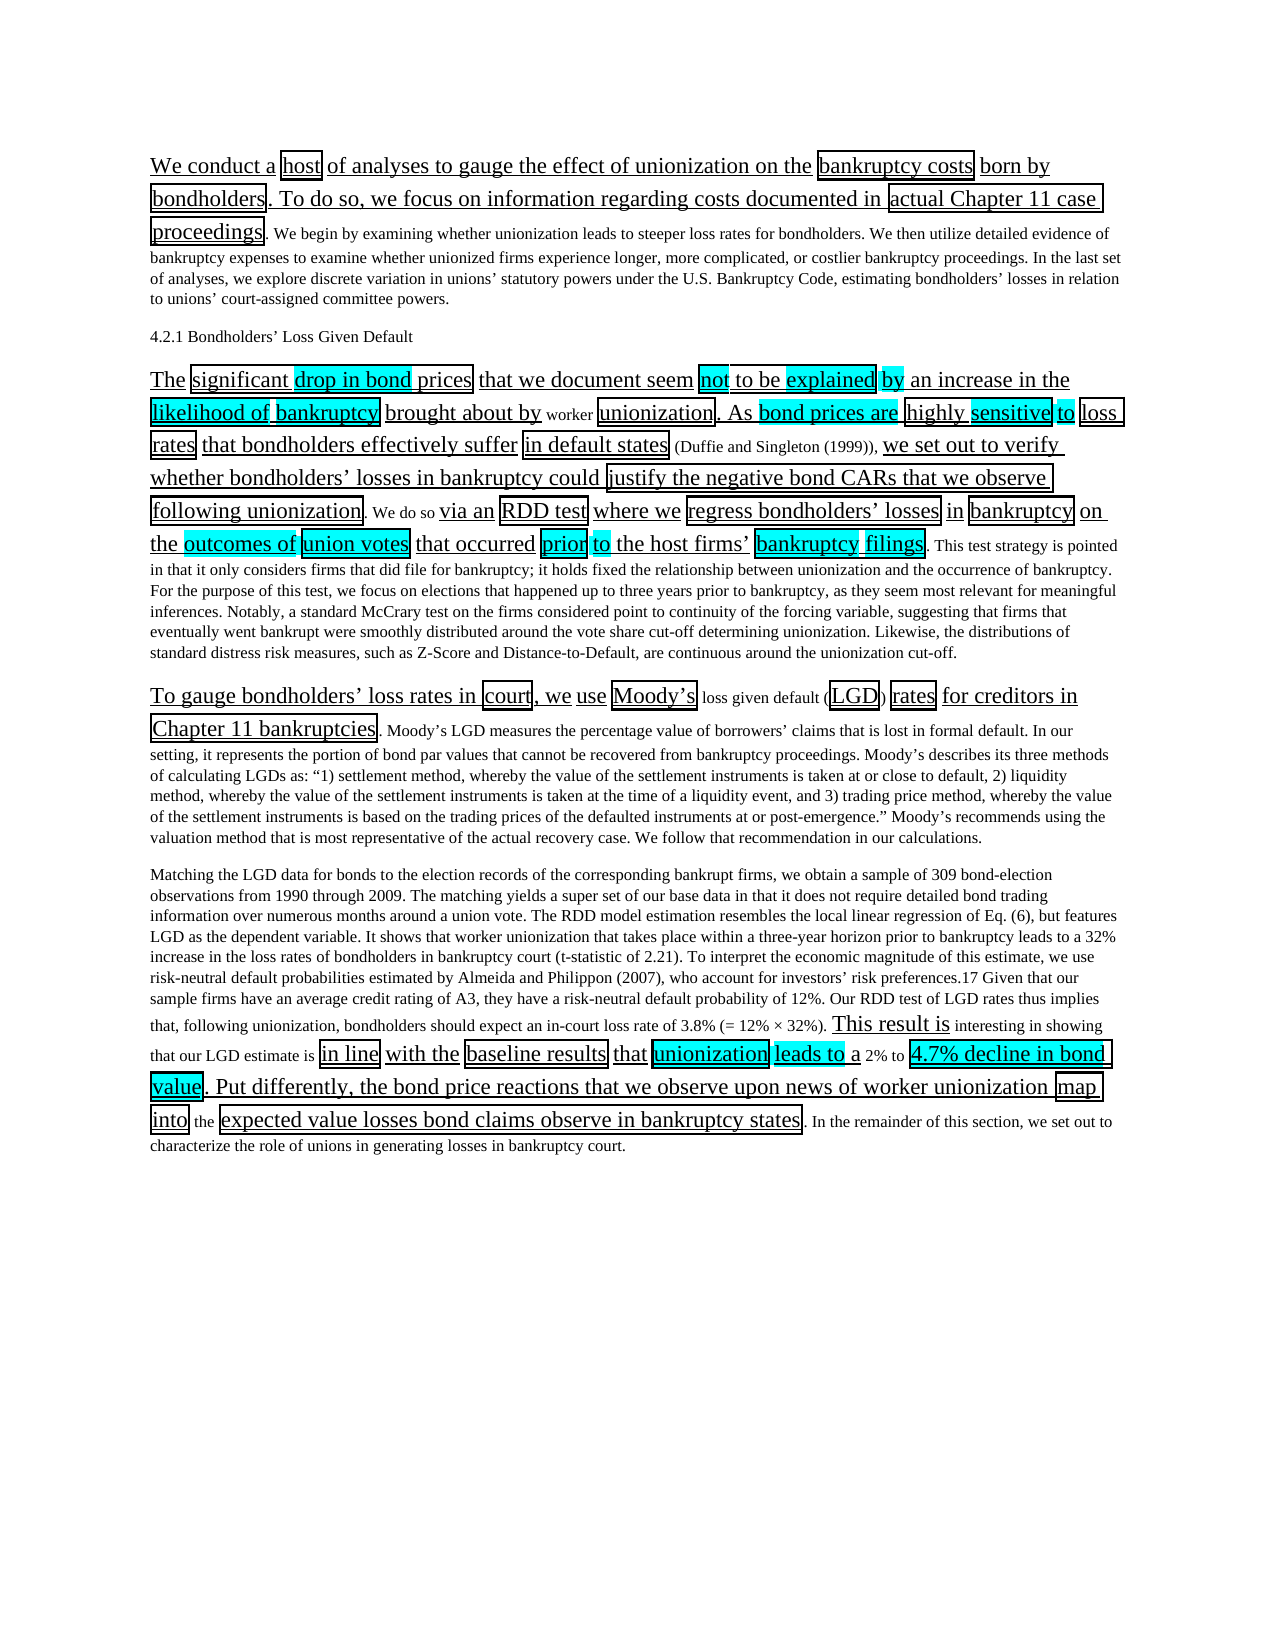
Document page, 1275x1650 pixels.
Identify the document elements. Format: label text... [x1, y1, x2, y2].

text Matching the LGD data for bonds to the election records of the corresponding bankrupt firms, we obtain a sample of 309 bond-election observations from 1990 through 2009. The matching yields a super set of our base data in that it does not require detailed bond trading information over numerous months around a union vote. The RDD model estimation resembles the local linear regression of Eq. (6), but features LGD as the dependent variable. It shows that worker unionization that takes place within a three-year horizon prior to bankruptcy leads to a 32% increase in the loss rates of bondholders in bankruptcy court (t-statistic of 2.21). To interpret the economic magnitude of this estimate, we use risk-neutral default probabilities estimated by Almeida and Philippon (2007), who account for investors’ risk preferences.17 Given that our sample firms have an average credit rating of A3, they have a risk-neutral default probability of 12%. Our RDD test of LGD rates thus implies that, following unionization, bondholders should expect an in-court loss rate of 3.8% (= 12% × 32%). This result is interesting in showing that our LGD estimate is in line with the baseline results that unionization leads to a 2% to 4.7% decline in bond value. Put differently, the bond price reactions that we observe upon news of worker unionization map into the expected value losses bond claims observe in bankruptcy states. In the remainder of this section, we set out to characterize the role of unions in generating losses in bankruptcy court. [150, 865, 1125, 1155]
text To gauge bondholders’ loss rates in court, we use Moody’s loss given default (LGD) rates for creditors in Chapter 11 bankruptcies. Moody’s LGD measures the percentage value of borrowers’ claims that is lost in formal default. In our setting, it represents the portion of bond par values that cannot be recovered from bankruptcy proceedings. Moody’s describes its three methods of calculating LGDs as: “1) settlement method, whereby the value of the settlement instruments is taken at or close to default, 2) liquidity method, whereby the value of the settlement instruments is taken at the time of a liquidity event, and 3) trading price method, whereby the value of the settlement instruments is based on the trading prices of the defaulted instruments at or post-emergence.” Moody’s recommends using the valuation method that is most representative of the actual recovery case. We follow that recommendation in our calculations. [150, 680, 1125, 847]
text We conduct a host of analyses to gauge the effect of unionization on the bankruptcy costs born by bondholders. To do so, we focus on information regarding costs documented in actual Chapter 11 case proceedings. We begin by examining whether unionization leads to steeper loss rates for bondholders. We then utilize detailed evidence of bankruptcy expenses to examine whether unionized firms experience longer, more complicated, or costlier bankruptcy proceedings. In the last set of analyses, we explore discrete variation in unions’ statutory powers under the U.S. Bankruptcy Code, estimating bondholders’ losses in relation to unions’ court-assigned committee powers. [150, 150, 1125, 308]
text 4.2.1 Bondholders’ Loss Given Default [150, 326, 1125, 346]
text The significant drop in bond prices that we document seem not to be explained by an increase in the likelihood of bankruptcy brought about by worker unionization. As bond prices are highly sensitive to loss rates that bondholders effectively suffer in default states (Duffie and Singleton (1999)), we set out to verify whether bondholders’ losses in bankruptcy could justify the negative bond CARs that we observe following unionization. We do so via an RDD test where we regress bondholders’ losses in bankruptcy on the outcomes of union votes that occurred prior to the host firms’ bankruptcy filings. This test strategy is pointed in that it only considers firms that did file for bankruptcy; it holds fixed the relationship between unionization and the occurrence of bankruptcy. For the purpose of this test, we focus on elections that happened up to three years prior to bankruptcy, as they seem most relevant for meaningful inferences. Notably, a standard McCrary test on the firms considered point to continuity of the forcing variable, suggesting that firms that eventually went bankrupt were smoothly distributed around the vote share cut-off determining unionization. Likewise, the distributions of standard distress risk measures, such as Z-Score and Distance-to-Default, are continuous around the unionization cut-off. [150, 364, 1125, 662]
